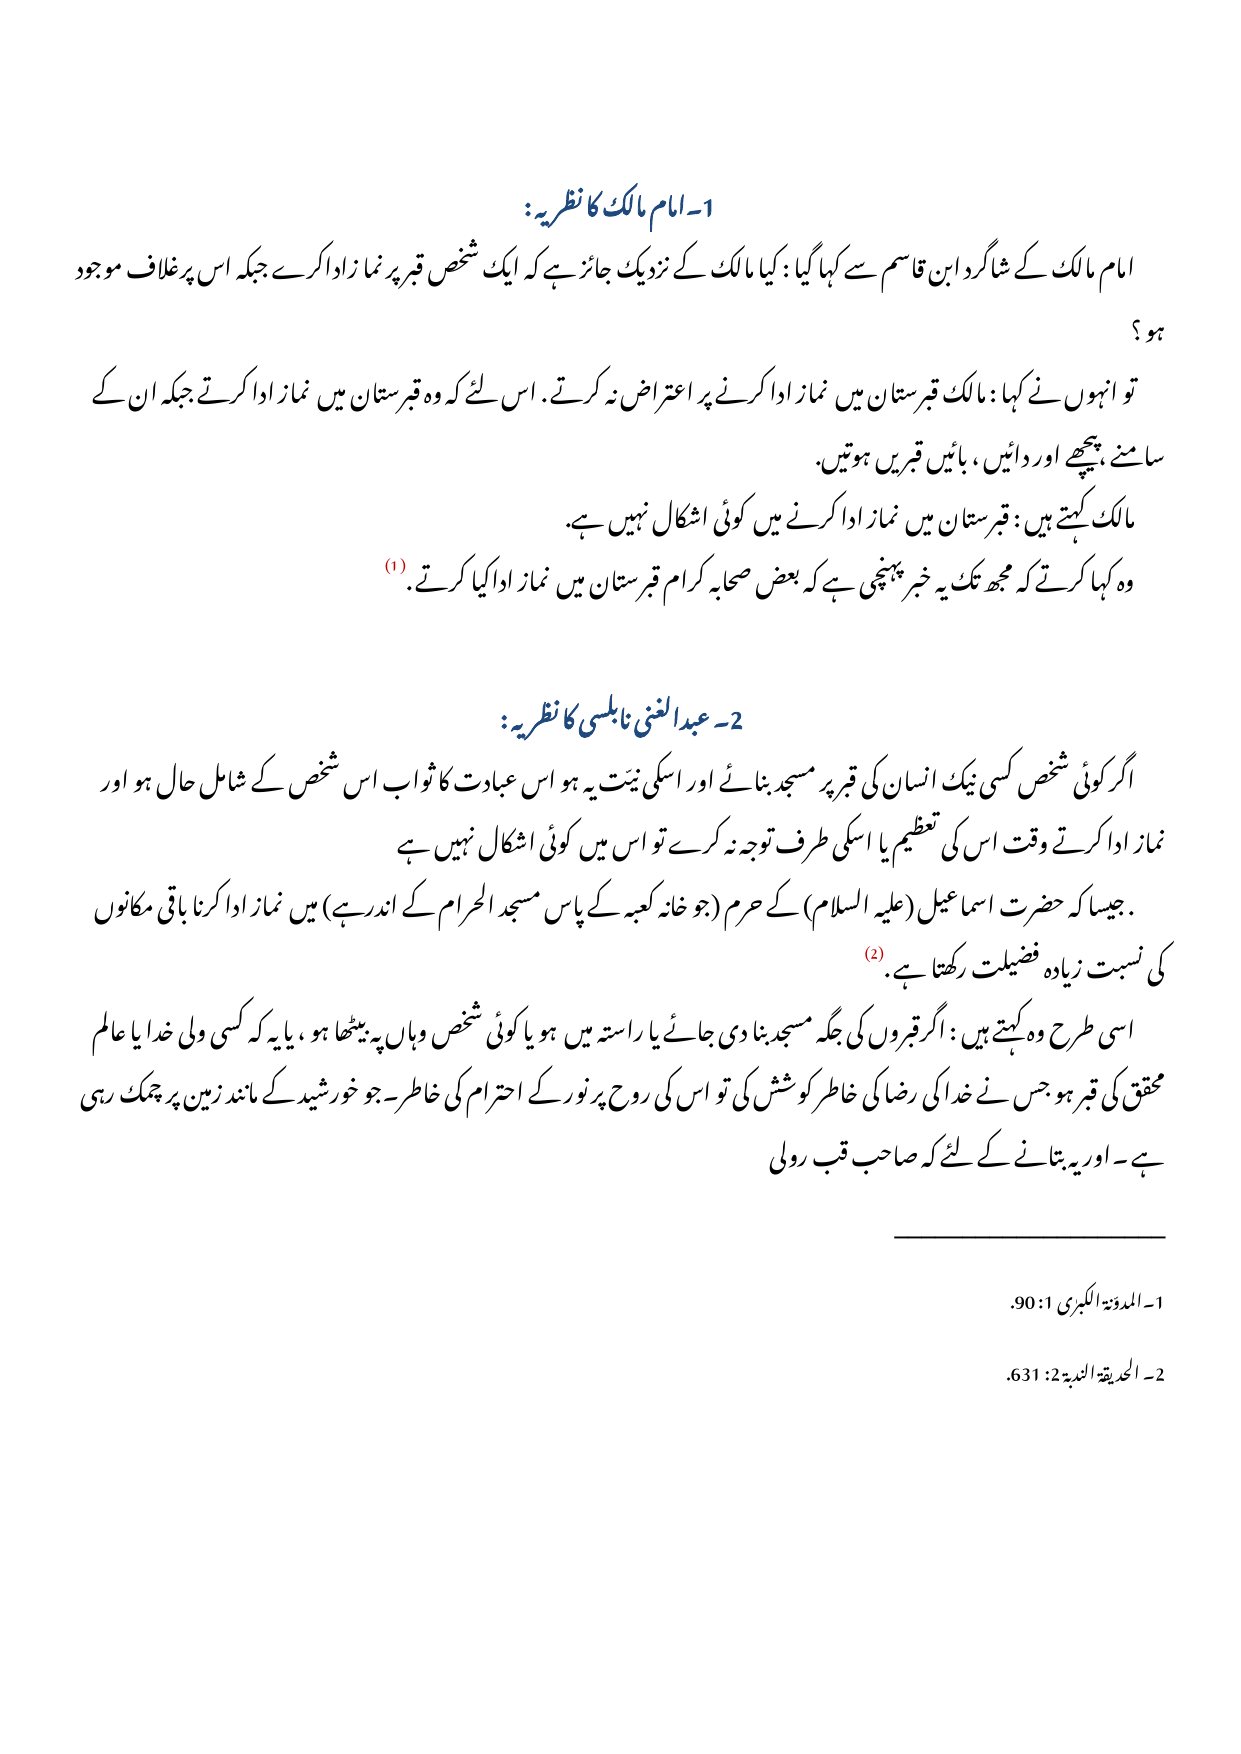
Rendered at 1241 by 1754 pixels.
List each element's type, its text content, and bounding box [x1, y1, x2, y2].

text 1۔المدوّنة الکبرٰی 1: 90. [75, 1274, 1165, 1321]
text امام مالک کے شاگرد ابن قاسم سے کہا گیا : کیا مالک کے نزدیک جائز ہے کہ ایک شخص قبر پر نما زاداکرے جبکہ اس پرغلاف موجود ہو ؟ [75, 231, 1165, 356]
text تو انہوں نے کہا : مالک قبرستان میں نماز ادا کرنے پر اعتراض نہ کرتے . اس لئے کہ وہ قبرستان میں نماز ادا کرتے جبکہ ان کے سامنے ،پیچھے اور دائیں ، بائیں قبریں ہوتیں. [75, 356, 1165, 481]
text ____________________ [75, 1181, 1165, 1249]
text مالک کہتے ہیں : قبرستان میں نماز ادا کرنے میں کوئی اشکال نہیں ہے. [75, 481, 1165, 544]
text اسی طرح وہ کہتے ہیں : اگرقبروں کی جگہ مسجد بنا دی جائے یا راستہ میں ہو یا کوئی شخص وہاں پہ بیٹھا ہو ، یا یہ کہ کسی ولی خدا یا عالم محقق کی قبر ہو جس نے خدا کی رضا کی خاطر کوشش کی تو اس کی روح پر نور کے احترام کی خاطر۔جو خورشید کے مانند زمین پر چمک رہی ہے ۔اور یہ بتانے کے لئے کہ صاحب قب رولی [75, 994, 1165, 1181]
subtitle 1۔امام مالک کا نظریہ : [75, 169, 1165, 231]
text اگر کوئی شخص کسی نیک انسان کی قبر پر مسجدبنائے اور اسکی نیّت یہ ہو اس عبادت کا ثواب اس شخص کے شامل حال ہو اور نماز ادا کرتے وقت اس کی تعظیم یا اسکی طرف توجہ نہ کرے تو اس میں کوئی اشکال نہیں ہے [75, 744, 1165, 869]
text . جیسا کہ حضرت اسماعیل (علیہ السلام) کے حرم (جو خانہ کعبہ کے پاس مسجد الحرام کے اندرہے) میں نماز ادا کرنا باقی مکانوں کی نسبت زیادہ فضیلت رکھتا ہے .(2) [75, 869, 1165, 994]
subtitle 2۔ عبدالغنی نابلسی کا نظریہ : [75, 681, 1165, 744]
text وہ کہا کرتے کہ مجھ تک یہ خبر پہنچی ہے کہ بعض صحابہ کرام قبرستان میں نماز اداکیا کرتے .( 1) [75, 544, 1165, 606]
text 2۔ الحدیقة الندبة 2: 631. [75, 1346, 1165, 1393]
